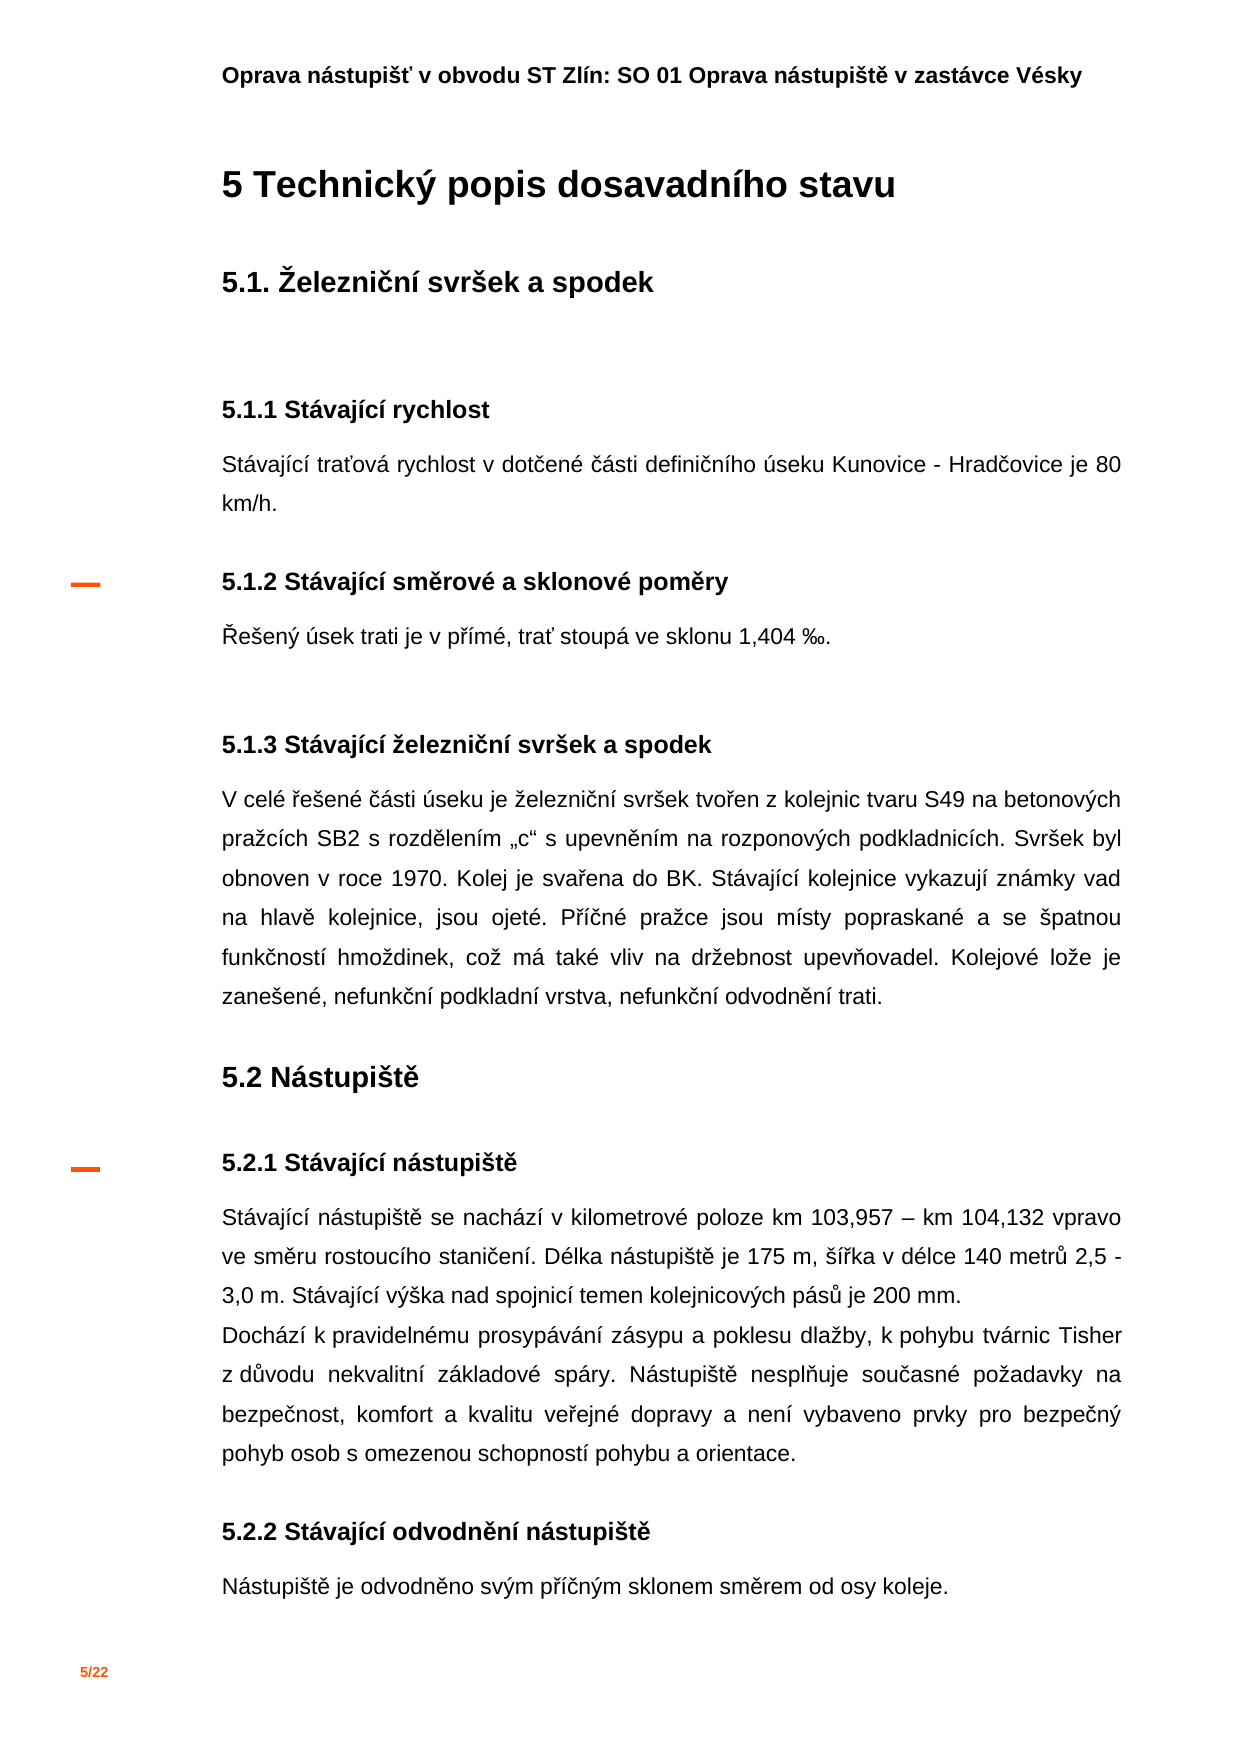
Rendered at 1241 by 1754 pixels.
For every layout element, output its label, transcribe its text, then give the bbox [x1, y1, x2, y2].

subtitle 5.2 Nástupiště [222, 1060, 1122, 1094]
text V celé řešené části úseku je železniční svršek tvořen z kolejnic tvaru S49 na betonových pražcích SB2 s rozdělením „c“ s upevněním na rozponových podkladnicích. Svršek byl obnoven v roce 1970. Kolej je svařena do BK. Stávající kolejnice vykazují známky vad na hlavě kolejnice, jsou ojeté. Příčné pražce jsou místy popraskané a se špatnou funkčností hmoždinek, což má také vliv na držebnost upevňovadel. Kolejové lože je zanešené, nefunkční podkladní vrstva, nefunkční odvodnění trati. [222, 786, 1122, 1009]
text Stávající nástupiště se nachází v kilometrové poloze km 103,957 – km 104,132 vpravo ve směru rostoucího staničení. Délka nástupiště je 175 m, šířka v délce 140 metrů 2,5 - 3,0 m. Stávající výška nad spojnicí temen kolejnicových pásů je 200 mm. [222, 1203, 1122, 1309]
subtitle 5.1.3 Stávající železniční svršek a spodek [222, 730, 1122, 759]
text Nástupiště je odvodněno svým příčným sklonem směrem od osy koleje. [222, 1573, 1122, 1599]
subtitle 5.1.1 Stávající rychlost [222, 395, 1122, 424]
text Stávající traťová rychlost v dotčené části definičního úseku Kunovice - Hradčovice je 80 km/h. [222, 451, 1122, 517]
subtitle 5.1. Železniční svršek a spodek [222, 265, 1122, 298]
subtitle 5.2.2 Stávající odvodnění nástupiště [222, 1517, 1122, 1546]
text Dochází k pravidelnému prosypávání zásypu a poklesu dlažby, k pohybu tvárnic Tisher z důvodu nekvalitní základové spáry. Nástupiště nesplňuje současné požadavky na bezpečnost, komfort a kvalitu veřejné dopravy a není vybaveno prvky pro bezpečný pohyb osob s omezenou schopností pohybu a orientace. [222, 1322, 1122, 1467]
subtitle 5.2.1 Stávající nástupiště [222, 1148, 1122, 1177]
subtitle 5.1.2 Stávající směrové a sklonové poměry [222, 567, 1122, 596]
text Řešený úsek trati je v přímé, trať stoupá ve sklonu 1,404 ‰. [222, 623, 1122, 649]
subtitle 5 Technický popis dosavadního stavu [222, 162, 1122, 206]
